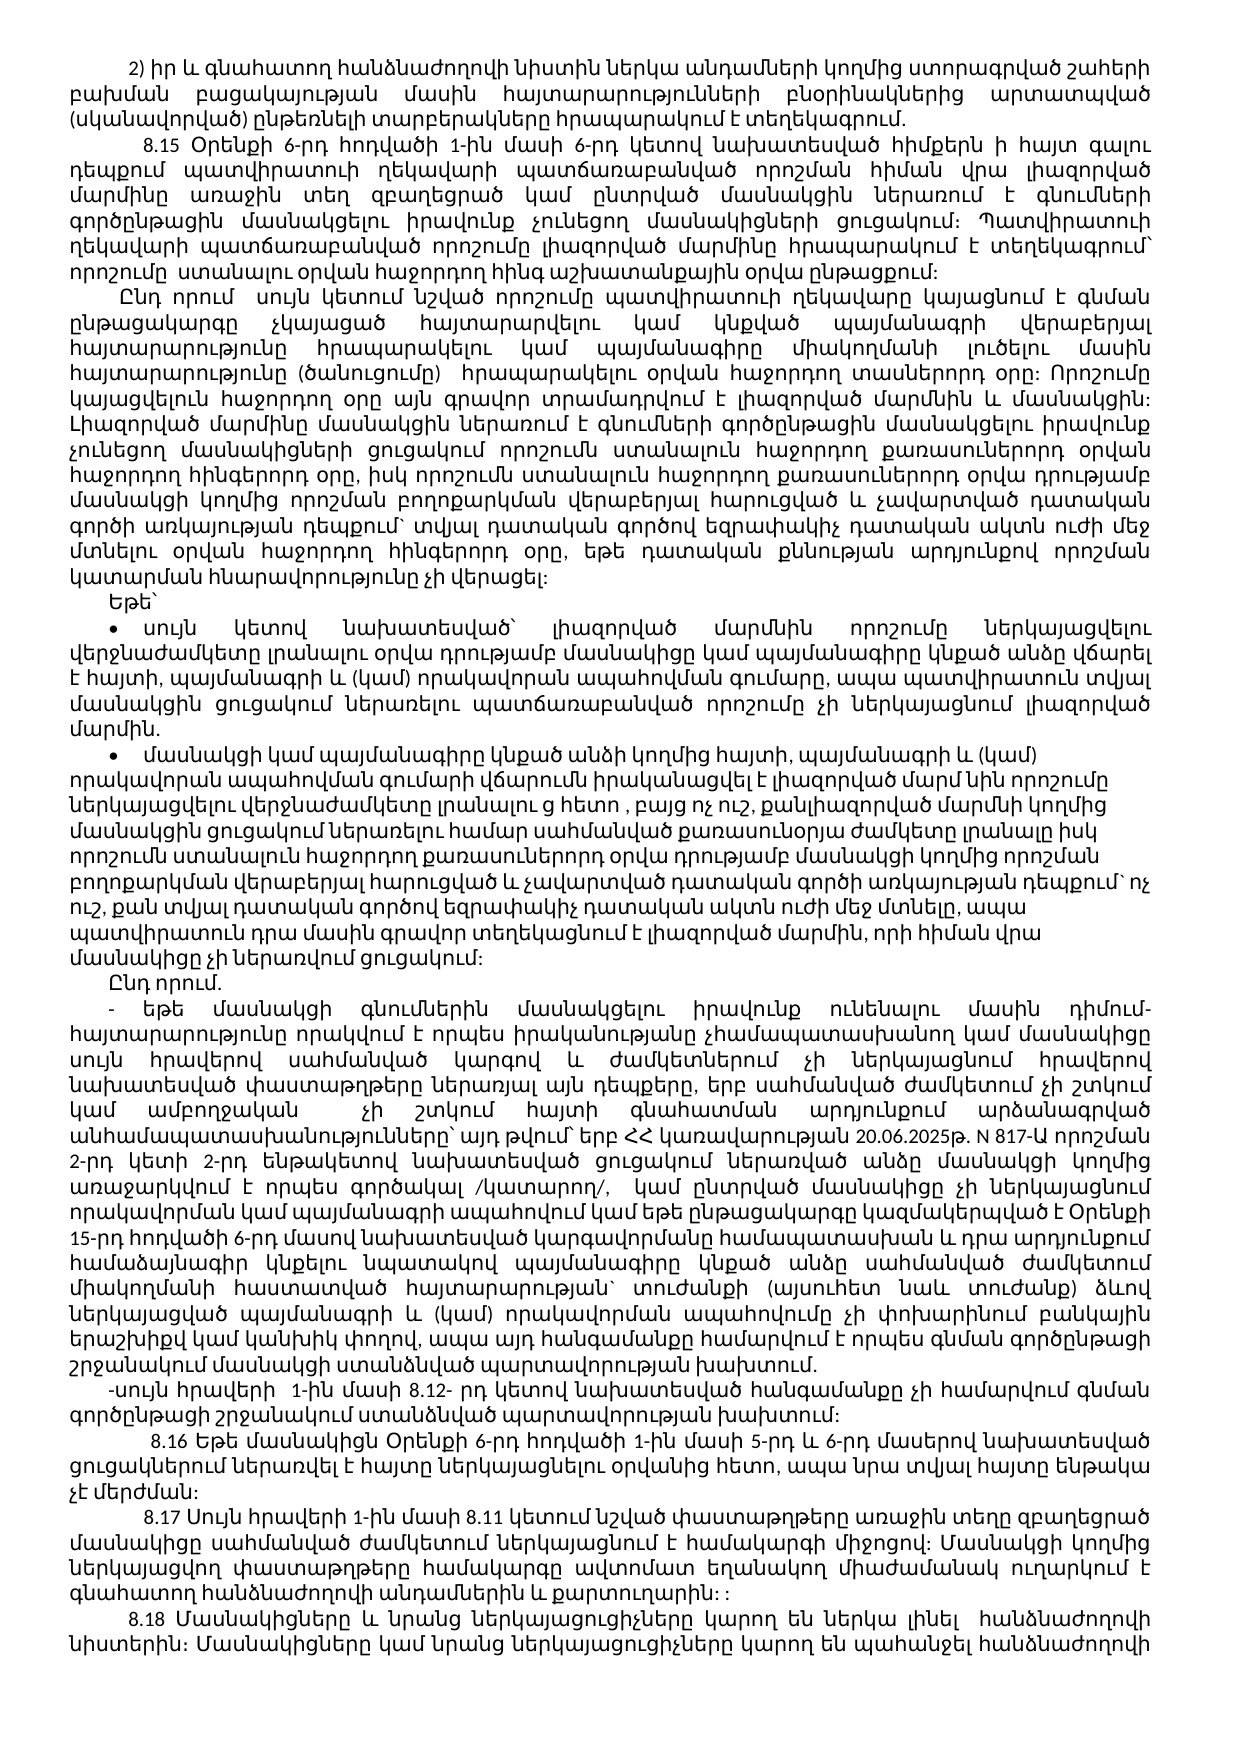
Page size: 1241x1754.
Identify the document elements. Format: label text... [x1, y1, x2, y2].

text Ընդ որում. [69, 971, 1152, 996]
text 2) իր և գնահատող հանձնաժողովի նիստին ներկա անդամների կողմից ստորագրված շահերի բախման բացակայության մասին հայտարարությունների բնօրինակներից արտատպված (սկանավորված) ընթեռնելի տարբերակները հրապարակում է տեղեկագրում. [69, 56, 1152, 132]
text 8.16 Եթե մասնակիցն Օրենքի 6-րդ հոդվածի 1-ին մասի 5-րդ և 6-րդ մասերով նախատեսված ցուցակներում ներառվել է հայտը ներկայացնելու օրվանից հետո, ապա նրա տվյալ հայտը ենթակա չէ մերժման: [69, 1428, 1152, 1504]
text 8.15 Օրենքի 6-րդ հոդվածի 1-ին մասի 6-րդ կետով նախատեսված հիմքերն ի հայտ գալու դեպքում պատվիրատուի ղեկավարի պատճառաբանված որոշման հիման վրա լիազորված մարմինը առաջին տեղ զբաղեցրած կամ ընտրված մասնակցին ներառում է գնումների գործընթացին մասնակցելու իրավունք չունեցող մասնակիցների ցուցակում։ Պատվիրատուի ղեկավարի պատճառաբանված որոշումը լիազորված մարմինը հրապարակում է տեղեկագրում՝ որոշումը ստանալու օրվան հաջորդող հինգ աշխատանքային օրվա ընթացքում: [69, 132, 1152, 284]
text Եթե՝ [69, 589, 1152, 615]
text 8.17 Սույն հրավերի 1-ին մասի 8.11 կետում նշված փաստաթղթերը առաջին տեղը զբաղեցրած մասնակիցը սահմանված ժամկետում ներկայացնում է համակարգի միջոցով: Մասնակցի կողմից ներկայացվող փաստաթղթերը համակարգը ավտոմատ եղանակող միաժամանակ ուղարկում է գնահատող հանձնաժողովի անդամներին և քարտուղարին: : [69, 1504, 1152, 1606]
text • սույն կետով նախատեսված՝ լիազորված մարմնին որոշումը ներկայացվելու վերջնաժամկետը լրանալու օրվա դրությամբ մասնակիցը կամ պայմանագիրը կնքած անձը վճարել է հայտի, պայմանագրի և (կամ) որակավորան ապահովման գումարը, ապա պատվիրատուն տվյալ մասնակցին ցուցակում ներառելու պատճառաբանված որոշումը չի ներկայացնում լիազորված մարմին. [69, 615, 1152, 742]
text -սույն հրավերի 1-ին մասի 8.12- րդ կետով նախատեսված հանգամանքը չի համարվում գնման գործընթացի շրջանակում ստանձնված պարտավորության խախտում: [69, 1377, 1152, 1428]
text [69, 1606, 1152, 1657]
text Ընդ որում սույն կետում նշված որոշումը պատվիրատուի ղեկավարը կայացնում է գնման ընթացակարգը չկայացած հայտարարվելու կամ կնքված պայմանագրի վերաբերյալ հայտարարությունը հրապարակելու կամ պայմանագիրը միակողմանի լուծելու մասին հայտարարությունը (ծանուցումը) հրապարակելու օրվան հաջորդող տասներորդ օրը: Որոշումը կայացվելուն հաջորդող օրը այն գրավոր տրամադրվում է լիազորված մարմնին և մասնակցին: Լիազորված մարմինը մասնակցին ներառում է գնումների գործընթացին մասնակցելու իրավունք չունեցող մասնակիցների ցուցակում որոշումն ստանալուն հաջորդող քառասուներորդ օրվան հաջորդող հինգերորդ օրը, իսկ որոշումն ստանալուն հաջորդող քառասուներորդ օրվա դրությամբ մասնակցի կողմից որոշման բողոքարկման վերաբերյալ հարուցված և չավարտված դատական գործի առկայության դեպքում` տվյալ դատական գործով եզրափակիչ դատական ակտն ուժի մեջ մտնելու օրվան հաջորդող հինգերորդ օրը, եթե դատական քննության արդյունքով որոշման կատարման հնարավորությունը չի վերացել: [69, 284, 1152, 589]
text • մասնակցի կամ պայմանագիրը կնքած անձի կողմից հայտի, պայմանագրի և (կամ) որակավորան ապահովման գումարի վճարումն իրականացվել է լիազորված մարմ նին որոշումը ներկայացվելու վերջնաժամկետը լրանալու ց հետո , բայց ոչ ուշ, քանլիազորված մարմնի կողմից մասնակցին ցուցակում ներառելու համար սահմանված քառասունօրյա ժամկետը լրանալը իսկ որոշումն ստանալուն հաջորդող քառասուներորդ օրվա դրությամբ մասնակցի կողմից որոշման բողոքարկման վերաբերյալ հարուցված և չավարտված դատական գործի առկայության դեպքում` ոչ ուշ, քան տվյալ դատական գործով եզրափակիչ դատական ակտն ուժի մեջ մտնելը, ապա պատվիրատուն դրա մասին գրավոր տեղեկացնում է լիազորված մարմին, որի հիման վրա մասնակիցը չի ներառվում ցուցակում: [69, 742, 1152, 971]
text - եթե մասնակցի գնումներին մասնակցելու իրավունք ունենալու մասին դիմում-հայտարարությունը որակվում է որպես իրականությանը չհամապատասխանող կամ մասնակիցը սույն հրավերով սահմանված կարգով և ժամկետներում չի ներկայացնում հրավերով նախատեսված փաստաթղթերը ներառյալ այն դեպքերը, երբ սահմանված ժամկետում չի շտկում կամ ամբողջական չի շտկում հայտի գնահատման արդյունքում արձանագրված անհամապատասխանությունները՝ այդ թվում՝ երբ ՀՀ կառավարության 20.06.2025թ. N 817-Ա որոշման 2-րդ կետի 2-րդ ենթակետով նախատեսված ցուցակում ներառված անձը մասնակցի կողմից առաջարկվում է որպես գործակալ /կատարող/, կամ ընտրված մասնակիցը չի ներկայացնում որակավորման կամ պայմանագրի ապահովում կամ եթե ընթացակարգը կազմակերպված է Օրենքի 15-րդ հոդվածի 6-րդ մասով նախատեսված կարգավորմանը համապատասխան և դրա արդյունքում համաձայնագիր կնքելու նպատակով պայմանագիրը կնքած անձը սահմանված ժամկետում միակողմանի հաստատված հայտարարության` տուժանքի (այսուհետ նաև տուժանք) ձևով ներկայացված պայմանագրի և (կամ) որակավորման ապահովումը չի փոխարինում բանկային երաշխիքվ կամ կանխիկ փողով, ապա այդ հանգամանքը համարվում է որպես գնման գործընթացի շրջանակում մասնակցի ստանձնված պարտավորության խախտում. [69, 996, 1152, 1377]
